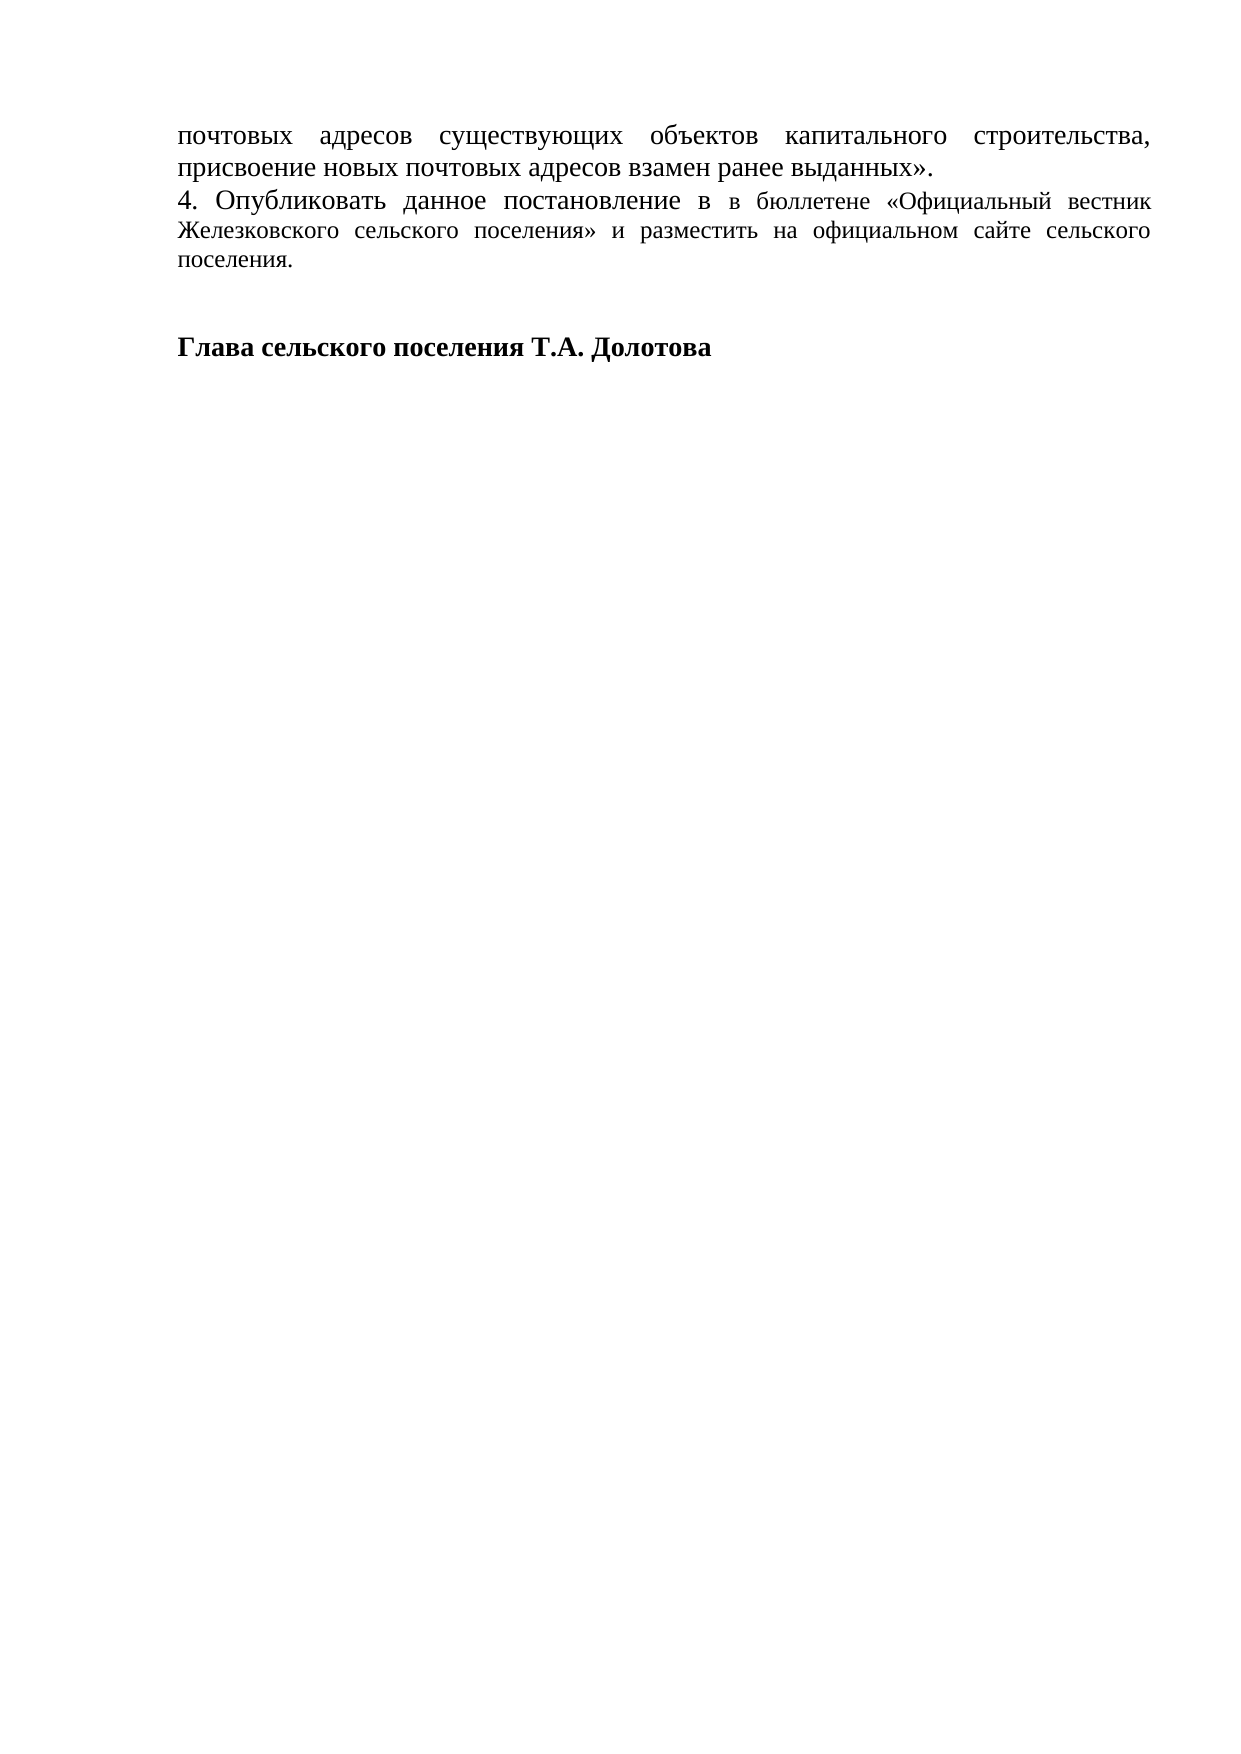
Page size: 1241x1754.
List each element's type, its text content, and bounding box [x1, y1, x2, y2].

text Глава сельского поселения Т.А. Долотова [177, 330, 1152, 363]
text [177, 118, 1152, 183]
text 4. Опубликовать данное постановление в в бюллетене «Официальный вестник Железковского сельского поселения» и разместить на официальном сайте сельского поселения. [177, 183, 1152, 273]
